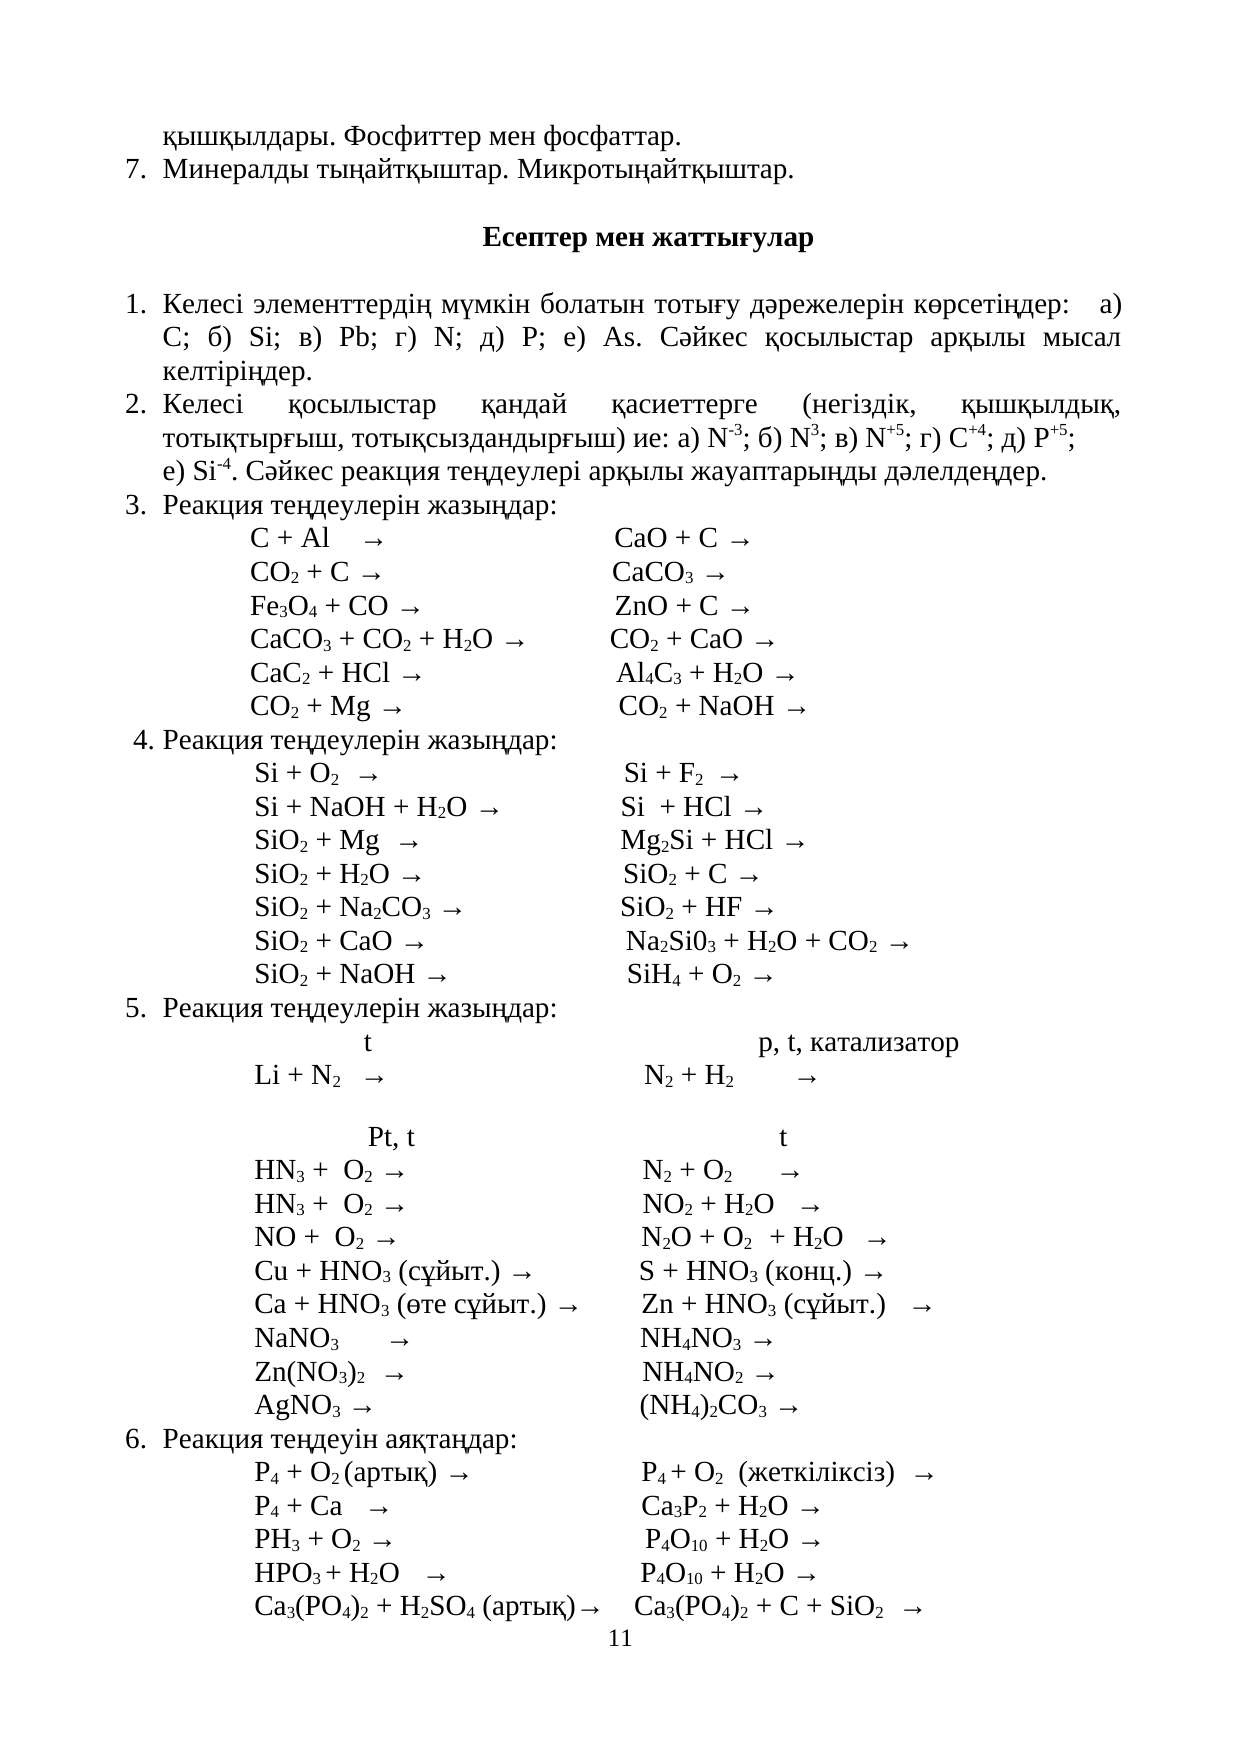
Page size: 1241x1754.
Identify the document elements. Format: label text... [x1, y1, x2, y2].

text CaC2 + HCl → Al4C3 + H2O → [162, 655, 1122, 688]
text НРО3 + Н2О → P4O10 + H2O → [162, 1555, 1122, 1588]
text Si + NaOH + H2O → Si + HCl → [162, 789, 1122, 822]
text СО2 + С → СаСО3 → [162, 554, 1122, 588]
text HN3 + O2 → N2 + O2 → [162, 1152, 1122, 1186]
text SiO2 + NaOH → SiH4 + O2 → [162, 957, 1122, 990]
text CO2 + Mg → CO2 + NaOH → [162, 688, 1122, 722]
text Cu + HNO3 (сұйыт.) → S + HNO3 (конц.) → [162, 1253, 1122, 1287]
text е) Si-4. Сәйкес реакция теңдеулері арқылы жауаптарыңды дәлелдеңдер. [162, 453, 1122, 487]
text SiO2 + CaO → Na2Si03 + H2O + CO2 → [162, 923, 1122, 957]
text SiO2 + H2O → SiO2 + C → [162, 856, 1122, 889]
text P4 + Ca → Ca3P2 + H2O → [162, 1488, 1122, 1521]
text С + Al → СаО + С → [162, 521, 1122, 554]
list Реакция теңдеулерін жазыңдар: [125, 487, 1122, 521]
text NaNO3 → NH4NO3 → [162, 1320, 1122, 1354]
text SiO2 + Mg → Mg2Si + HCl → [162, 822, 1122, 856]
list Реакция теңдеуін аяқтаңдар: [125, 1421, 1122, 1454]
text Li + N2 → N2 + H2 → [162, 1057, 1122, 1091]
text Si + O2 → Si + F2 → [162, 755, 1122, 789]
text t p, t, катализатор [162, 1024, 1122, 1057]
list Минералды тыңайтқыштар. Микротыңайтқыштар. [125, 152, 1122, 185]
list Келесі элементтердің мүмкін болатын тотығу дәрежелерін көрсетіңдер: а) С; б) Si; в) Рb; г) N; д) Р; е) As. Сәйкес қосылыстар арқылы мысал келтіріңдер. [125, 286, 1122, 386]
text Ca + HNO3 (өте сұйыт.) → Zn + HNO3 (сұйыт.) → [162, 1287, 1122, 1320]
text NO + O2 → N2O + O2 + H2O → [162, 1219, 1122, 1253]
text SiO2 + Na2CO3 → SiO2 + HF → [162, 889, 1122, 923]
list Реакция теңдеулерін жазыңдар: [125, 990, 1122, 1024]
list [125, 118, 1122, 152]
text P4 + О2 (артық) → P4 + O2 (жеткіліксіз) → [162, 1454, 1122, 1488]
text CaCO3 + CO2 + H2O → CO2 + CaO → [162, 621, 1122, 655]
list Реакция теңдеулерін жазыңдар: [133, 722, 1122, 755]
text Ca3(PO4)2 + H2SO4 (артық)→ Ca3(PO4)2 + C + SiO2 → [162, 1588, 1122, 1622]
text Pt, t t [162, 1119, 1122, 1152]
list Келесі қосылыстар қандай қасиеттерге (негіздік, қышқылдық, тотықтырғыш, тотықсыздандырғыш) ие: a) N-3; б) N3; в) N+5; г) С+4; д) Р+5; [125, 386, 1122, 453]
text Zn(NO3)2 → NH4NO2 → [162, 1354, 1122, 1387]
text Fe3O4 + CO → ZnO + C → [162, 588, 1122, 621]
text Есептер мен жаттығулар [118, 219, 1122, 252]
text AgNO3 → (NH4)2CO3 → [162, 1387, 1122, 1421]
text HN3 + O2 → NO2 + H2O → [162, 1186, 1122, 1219]
text PH3 + O2 → P4O10 + H2O → [162, 1521, 1122, 1555]
